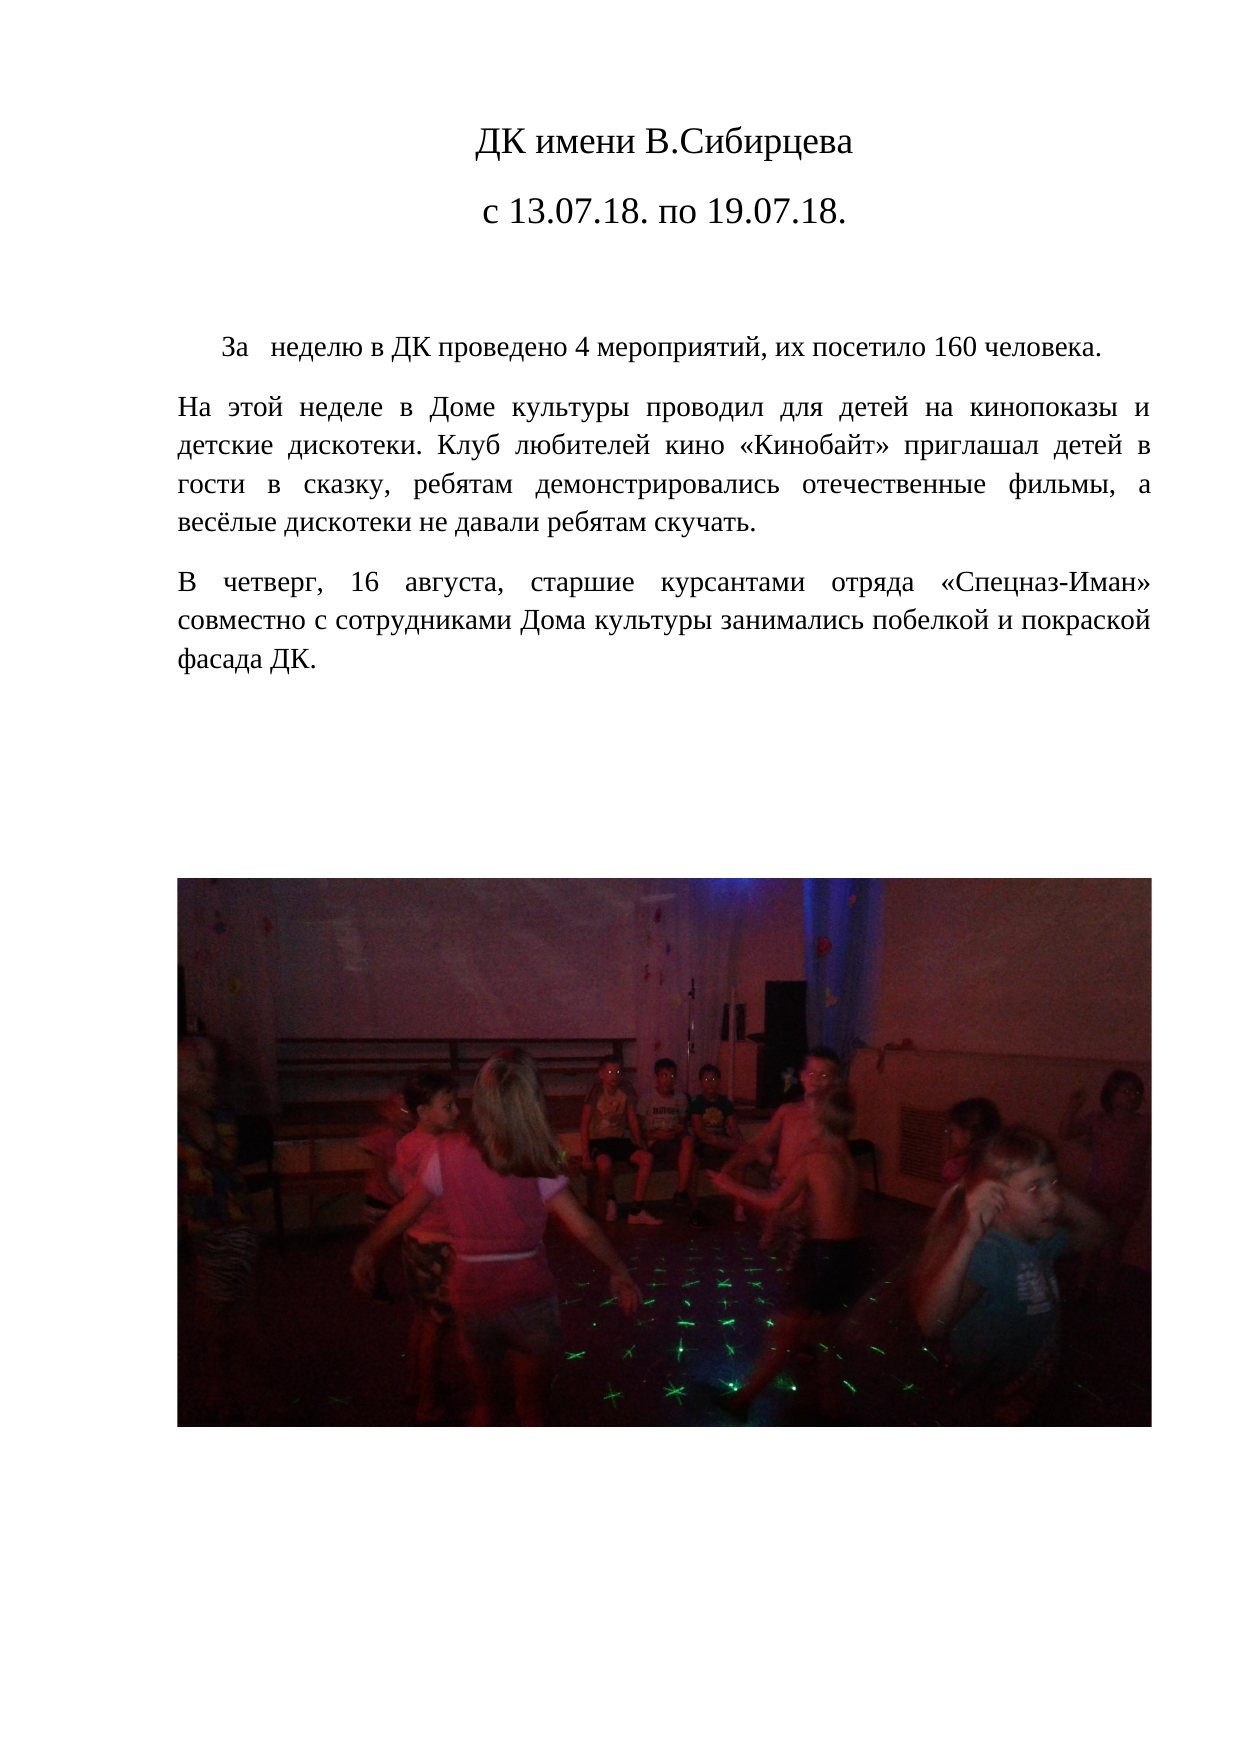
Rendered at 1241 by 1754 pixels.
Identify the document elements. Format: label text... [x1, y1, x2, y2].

text За неделю в ДК проведено 4 мероприятий, их посетило 160 человека. [177, 329, 1152, 363]
text с 13.07.18. по 19.07.18. [177, 188, 1152, 232]
picture [177, 878, 1152, 1427]
text ДК имени В.Сибирцева [177, 118, 1152, 161]
text На этой неделе в Доме культуры проводил для детей на кинопоказы и детские дискотеки. Клуб любителей кино «Кинобайт» приглашал детей в гости в сказку, ребятам демонстрировались отечественные фильмы, а весёлые дискотеки не давали ребятам скучать. [177, 389, 1152, 538]
text В четверг, 16 августа, старшие курсантами отряда «Спецназ-Иман» совместно с сотрудниками Дома культуры занимались побелкой и покраской фасада ДК. [177, 564, 1152, 674]
